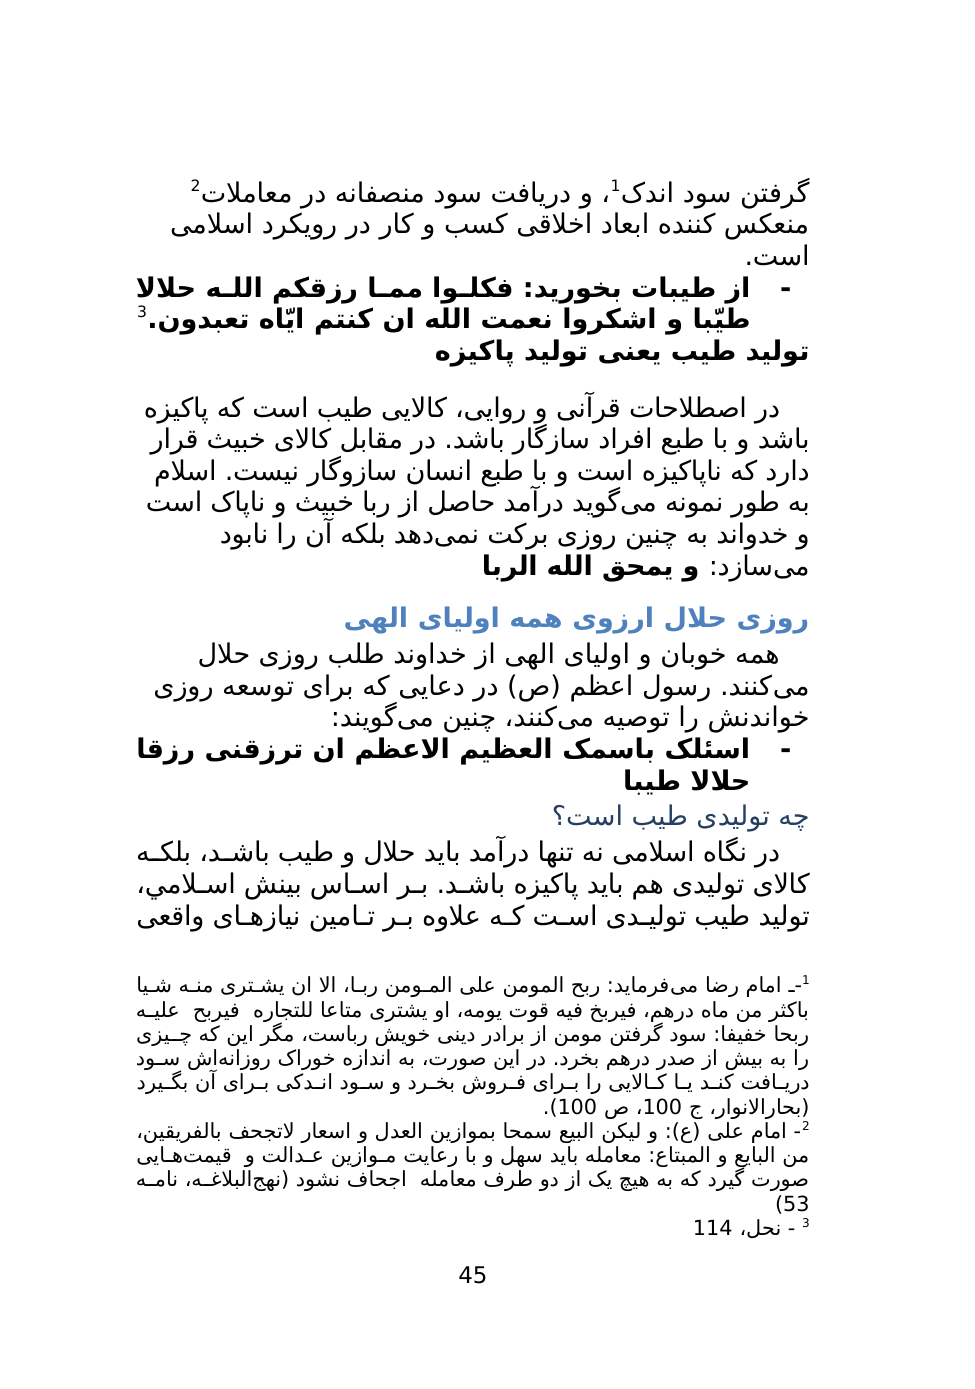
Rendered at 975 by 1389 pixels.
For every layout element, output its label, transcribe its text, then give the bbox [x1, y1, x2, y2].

text تولید طیب یعنی تولید پاکیزه [136, 335, 809, 367]
list از طیبات بخورید: فکلوا مما رزقکم الله حلالا طیّبا و اشکروا نعمت الله ان کنتم ایّاه تعبدون. [136, 272, 780, 335]
text در نگاه اسلامی نه تنها درآمد باید حلال و طیب باشد، بلکه کالای تولیدی هم باید پاکیزه باشد. بر اساس بينش اسلامي، تولید طیب تولیدی است که علاوه بر تامین نیازهای واقعی مصرف‌کنندگان، عاری از هزینه‌های قابل اجتناب زیست محیطی، اجتماعی و اخلاقی باشد. هم‌چنین هنگامي‌كه توليد با استفاده از سرماية حرام و نامشروع و یا با استفاده از شیوه تولید غیر طیب انجام شود، محصول توليدي طيب نيست. [136, 837, 809, 931]
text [136, 177, 809, 272]
text همه خوبان و اولیای الهی از خداوند طلب روزی حلال می‌کنند. رسول اعظم (ص) در دعایی که برای توسعه روزی خواندنش را توصیه می‌کنند، چنین می‌گویند: [136, 638, 809, 733]
subtitle چه تولیدی طیب است؟ [136, 801, 809, 832]
text در اصطلاحات قرآنی و روایی، کالایی طیب است که پاکیزه باشد و با طبع افراد سازگار باشد. در مقابل کالای خبیث قرار دارد که ناپاکیزه است و با طبع انسان سازوگار نیست. اسلام به طور نمونه می‌گوید درآمد حاصل از ربا خبیث و ناپاک است و خدواند به چنین روزی برکت نمی‌دهد بلکه آن را نابود می‌سازد: و یمحق الله الربا [136, 392, 809, 581]
list اسئلک باسمک العظیم الاعظم ان ترزقنی رزقا حلالا طیبا [136, 733, 780, 796]
subtitle روزی حلال ارزوی همه اولیای الهی [136, 602, 809, 634]
